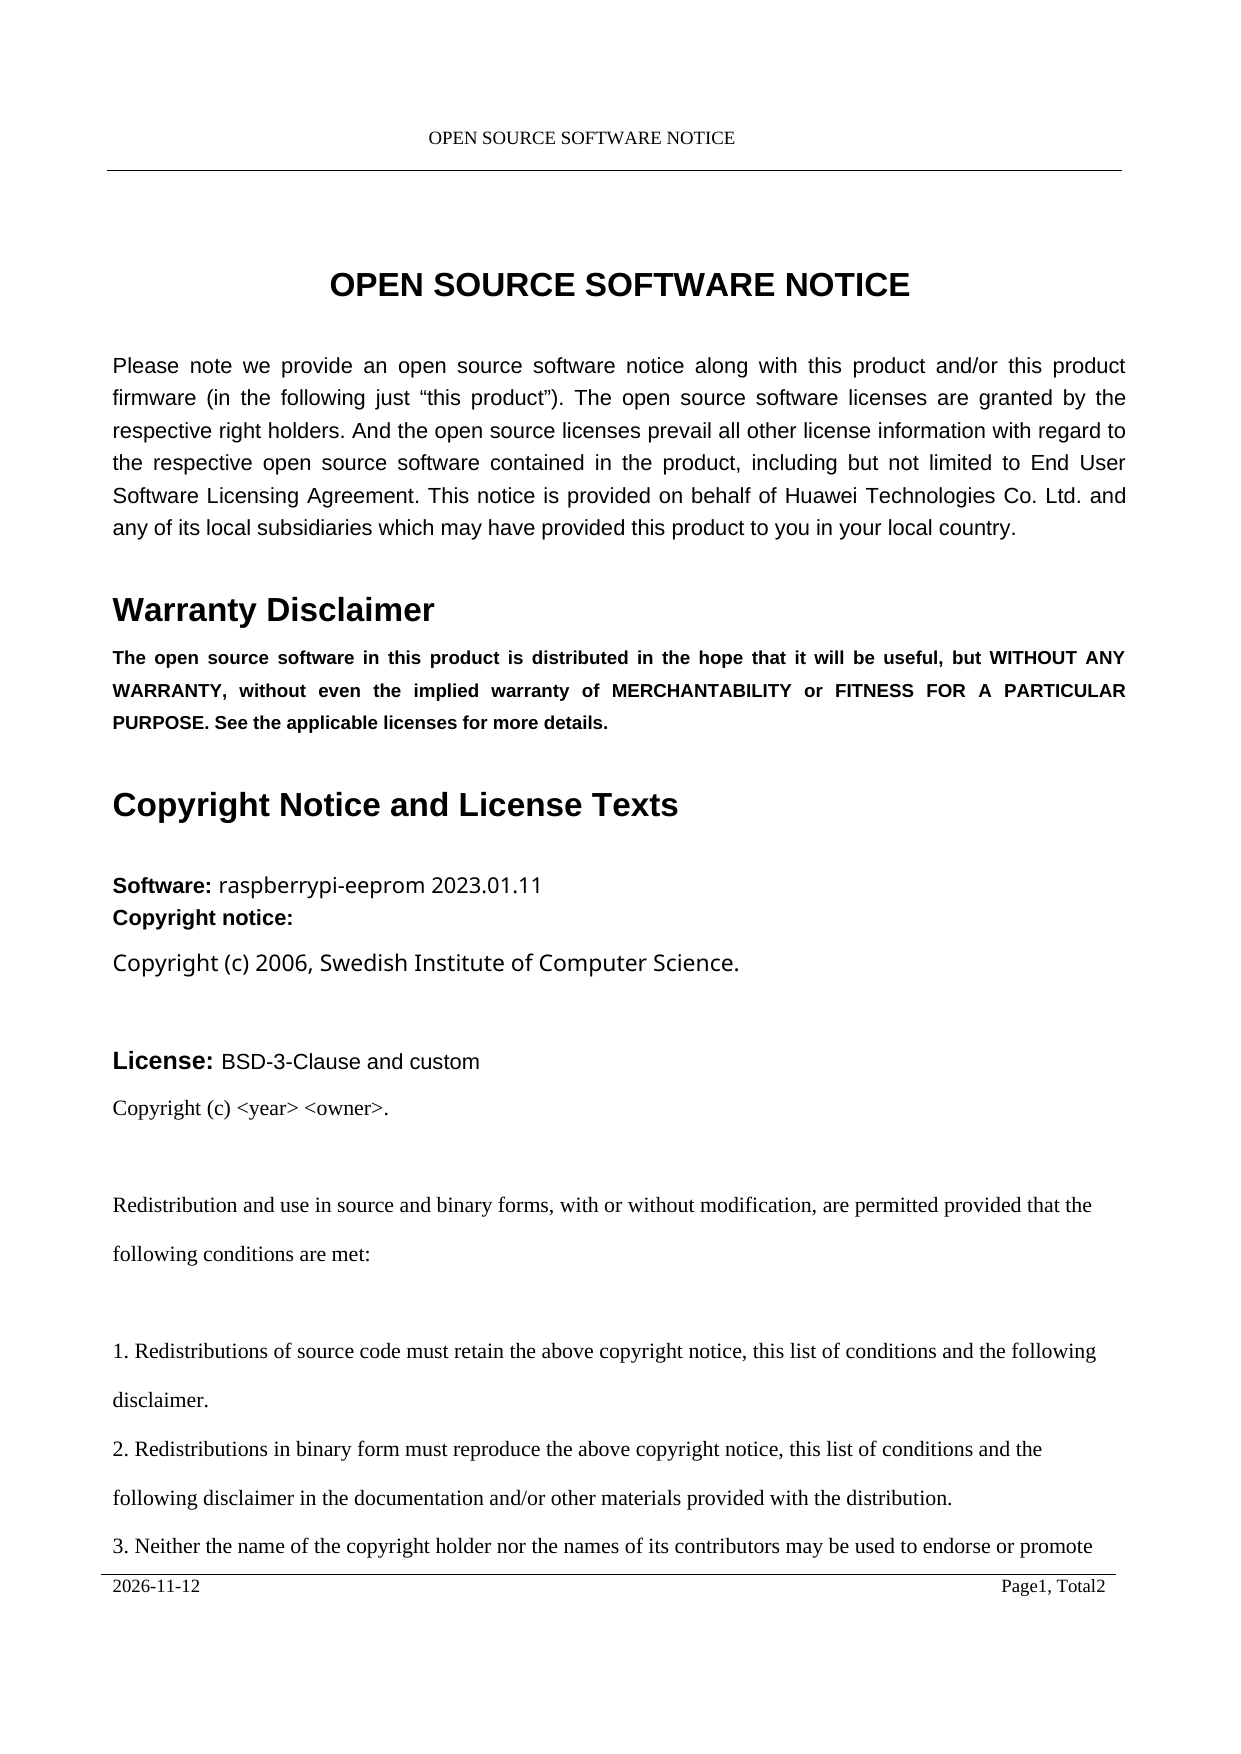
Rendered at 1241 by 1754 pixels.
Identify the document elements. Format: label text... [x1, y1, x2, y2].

text Please note we provide an open source software notice along with this product and/or this product firmware (in the following just “this product”). The open source software licenses are granted by the respective right holders. And the open source licenses prevail all other license information with regard to the respective open source software contained in the product, including but not limited to End User Software Licensing Agreement. This notice is provided on behalf of Huawei Technologies Co. Ltd. and any of its local subsidiaries which may have provided this product to you in your local country. [112, 349, 1128, 544]
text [112, 1091, 1128, 1562]
text The open source software in this product is distributed in the hope that it will be useful, but WITHOUT ANY WARRANTY, without even the implied warranty of MERCHANTABILITY or FITNESS FOR A PARTICULAR PURPOSE. See the applicable licenses for more details. [112, 641, 1128, 739]
text Software: raspberrypi-eeprom 2023.01.11 [112, 869, 1128, 901]
text OPEN SOURCE SOFTWARE NOTICE [112, 251, 1128, 316]
text Copyright notice: [112, 901, 1128, 934]
text Copyright Notice and License Texts [112, 771, 1128, 836]
text Warranty Disclaimer [112, 576, 1128, 641]
text License: BSD-3-Clause and custom [112, 1044, 1128, 1077]
text Copyright (c) 2006, Swedish Institute of Computer Science. [112, 947, 1128, 1028]
